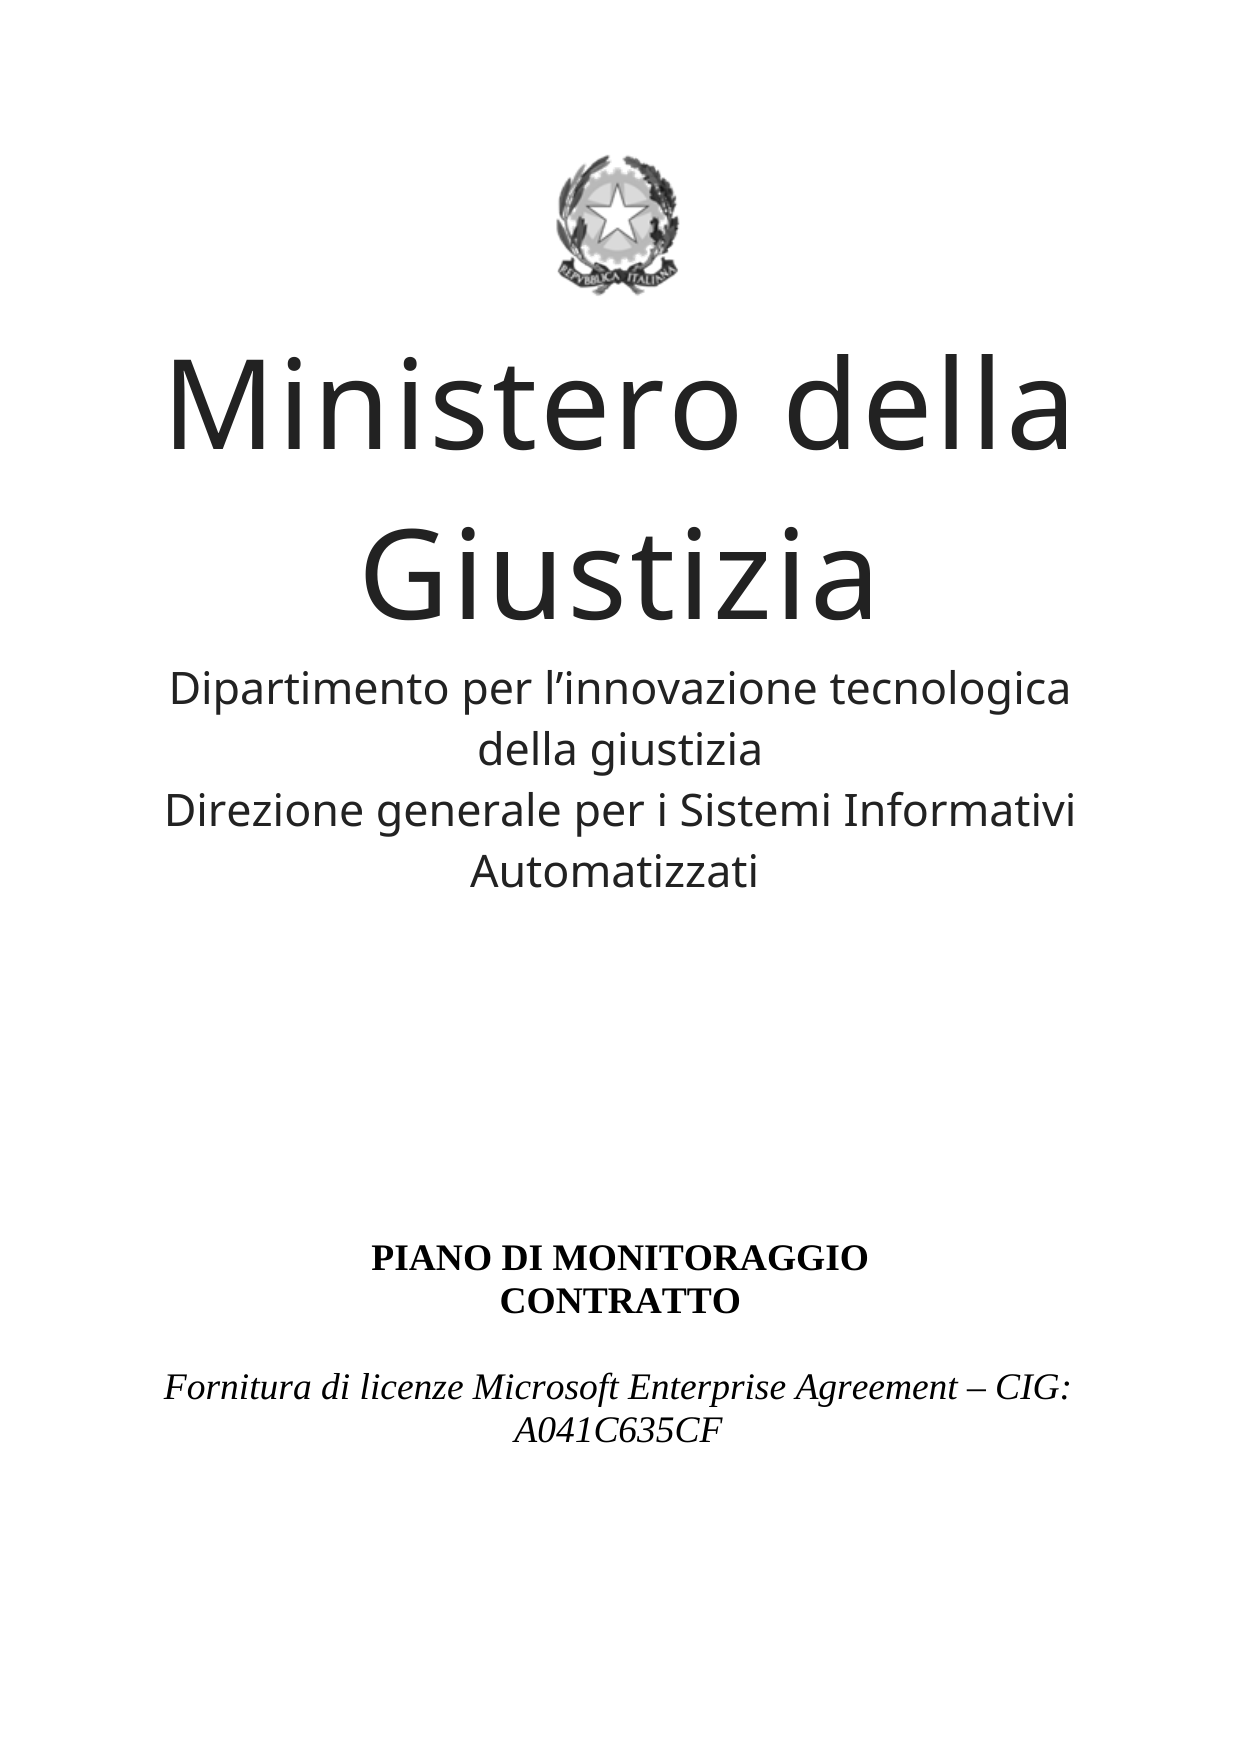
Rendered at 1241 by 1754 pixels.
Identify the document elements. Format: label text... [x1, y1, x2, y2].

text Ministero della Giustizia [150, 316, 1090, 656]
text Dipartimento per l’innovazione tecnologica della giustizia [150, 656, 1090, 778]
text Fornitura di licenze Microsoft Enterprise Agreement – CIG: A041C635CF [150, 1364, 1090, 1451]
text Direzione generale per i Sistemi Informativi Automatizzati [150, 778, 1090, 900]
text PIANO DI MONITORAGGIO CONTRATTO [150, 1235, 1090, 1321]
picture [552, 150, 689, 304]
